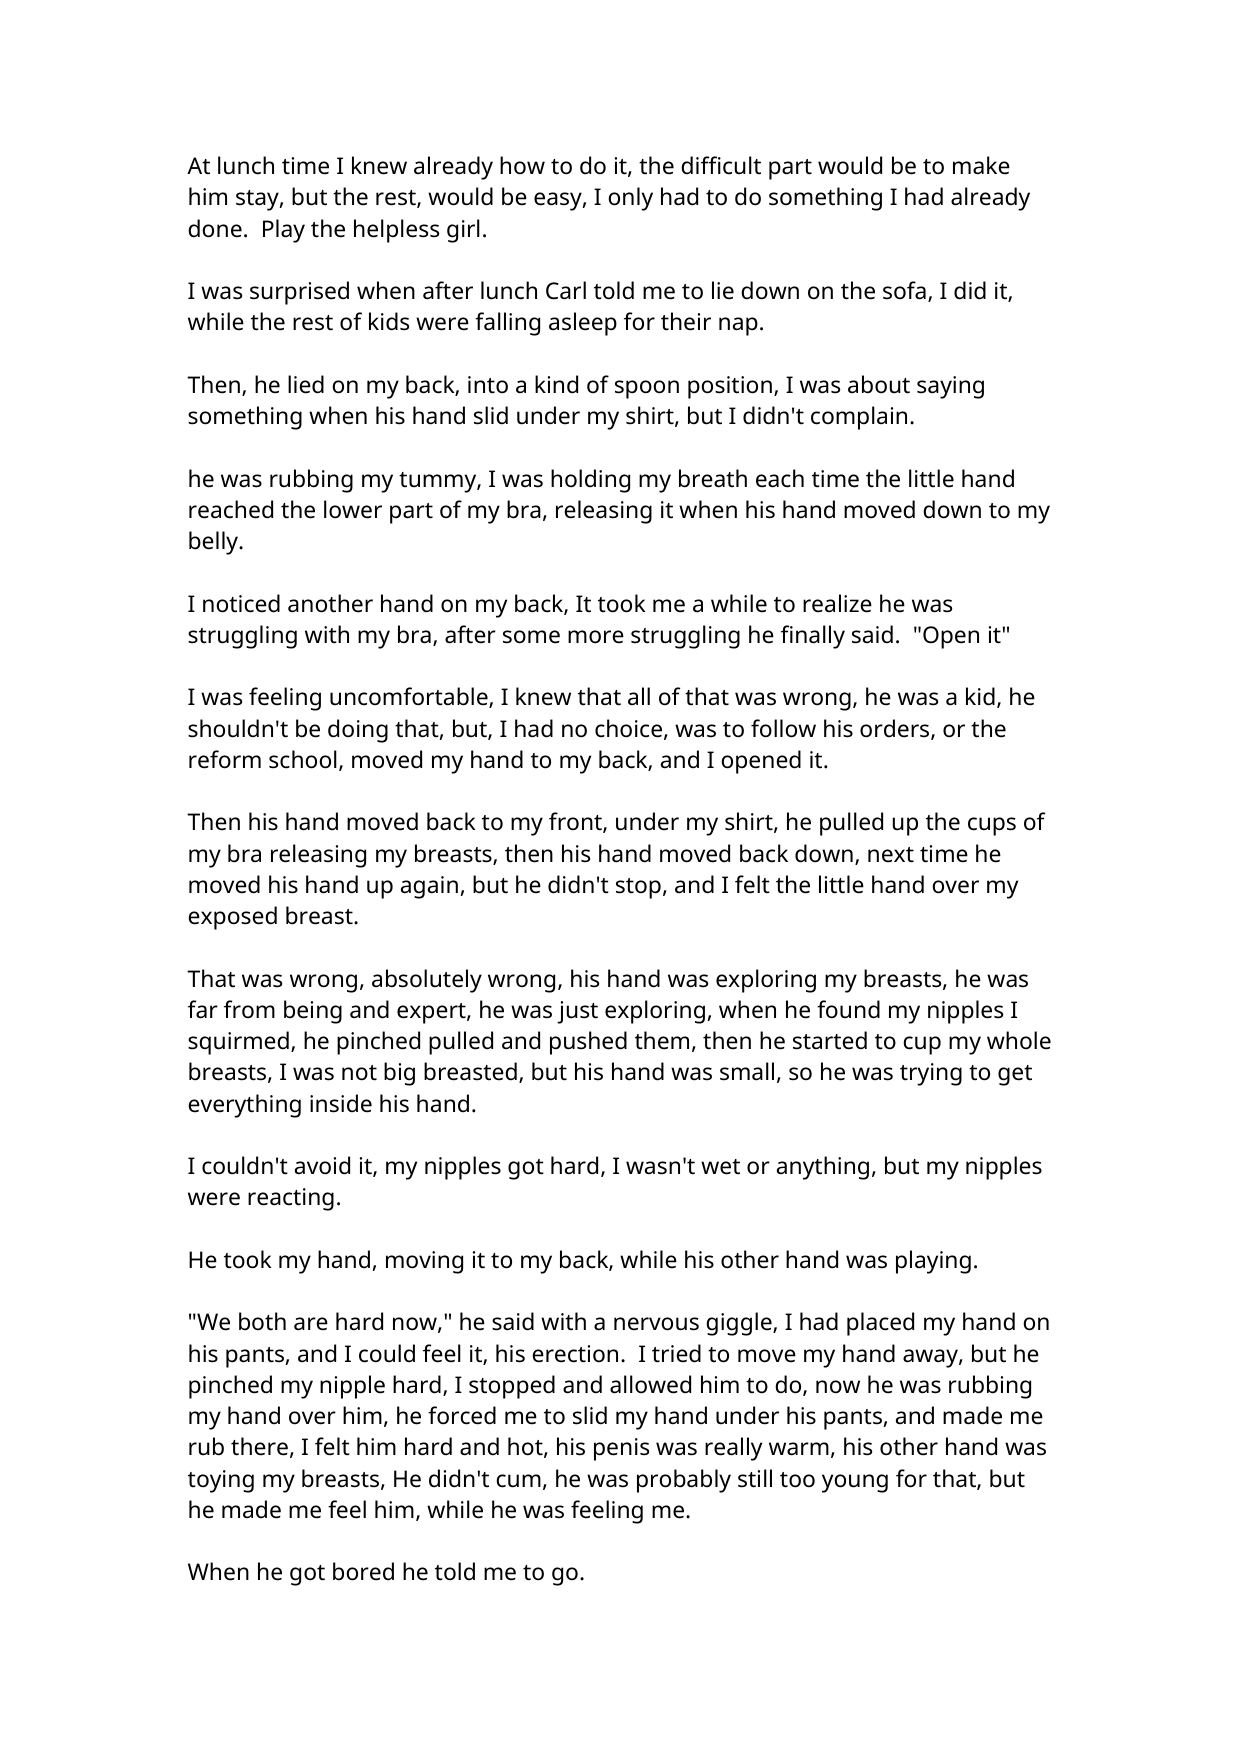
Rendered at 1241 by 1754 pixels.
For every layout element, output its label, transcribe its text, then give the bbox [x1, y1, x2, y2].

text That was wrong, absolutely wrong, his hand was exploring my breasts, he was far from being and expert, he was just exploring, when he found my nipples I squirmed, he pinched pulled and pushed them, then he started to cup my whole breasts, I was not big breasted, but his hand was small, so he was trying to get everything inside his hand. [187, 962, 1053, 1119]
text When he got bored he told me to go. [187, 1556, 1053, 1587]
text I noticed another hand on my back, It took me a while to realize he was struggling with my bra, after some more struggling he finally said. "Open it" [187, 587, 1053, 650]
text He took my hand, moving it to my back, while his other hand was playing. [187, 1244, 1053, 1275]
text "We both are hard now," he said with a nervous giggle, I had placed my hand on his pants, and I could feel it, his erection. I tried to move my hand away, but he pinched my nipple hard, I stopped and allowed him to do, now he was rubbing my hand over him, he forced me to slid my hand under his pants, and made me rub there, I felt him hard and hot, his penis was really warm, his other hand was toying my breasts, He didn't cum, he was probably still too young for that, but he made me feel him, while he was feeling me. [187, 1306, 1053, 1525]
text I was feeling uncomfortable, I knew that all of that was wrong, he was a kid, he shouldn't be doing that, but, I had no choice, was to follow his orders, or the reform school, moved my hand to my back, and I opened it. [187, 681, 1053, 775]
text I was surprised when after lunch Carl told me to lie down on the sofa, I did it, while the rest of kids were falling asleep for their nap. [187, 275, 1053, 337]
text I couldn't avoid it, my nipples got hard, I wasn't wet or anything, but my nipples were reacting. [187, 1150, 1053, 1212]
text Then, he lied on my back, into a kind of spoon position, I was about saying something when his hand slid under my shirt, but I didn't complain. [187, 369, 1053, 431]
text At lunch time I knew already how to do it, the difficult part would be to make him stay, but the rest, would be easy, I only had to do something I had already done. Play the helpless girl. [187, 150, 1053, 244]
text Then his hand moved back to my front, under my shirt, he pulled up the cups of my bra releasing my breasts, then his hand moved back down, next time he moved his hand up again, but he didn't stop, and I felt the little hand over my exposed breast. [187, 806, 1053, 931]
text he was rubbing my tummy, I was holding my breath each time the little hand reached the lower part of my bra, releasing it when his hand moved down to my belly. [187, 462, 1053, 556]
